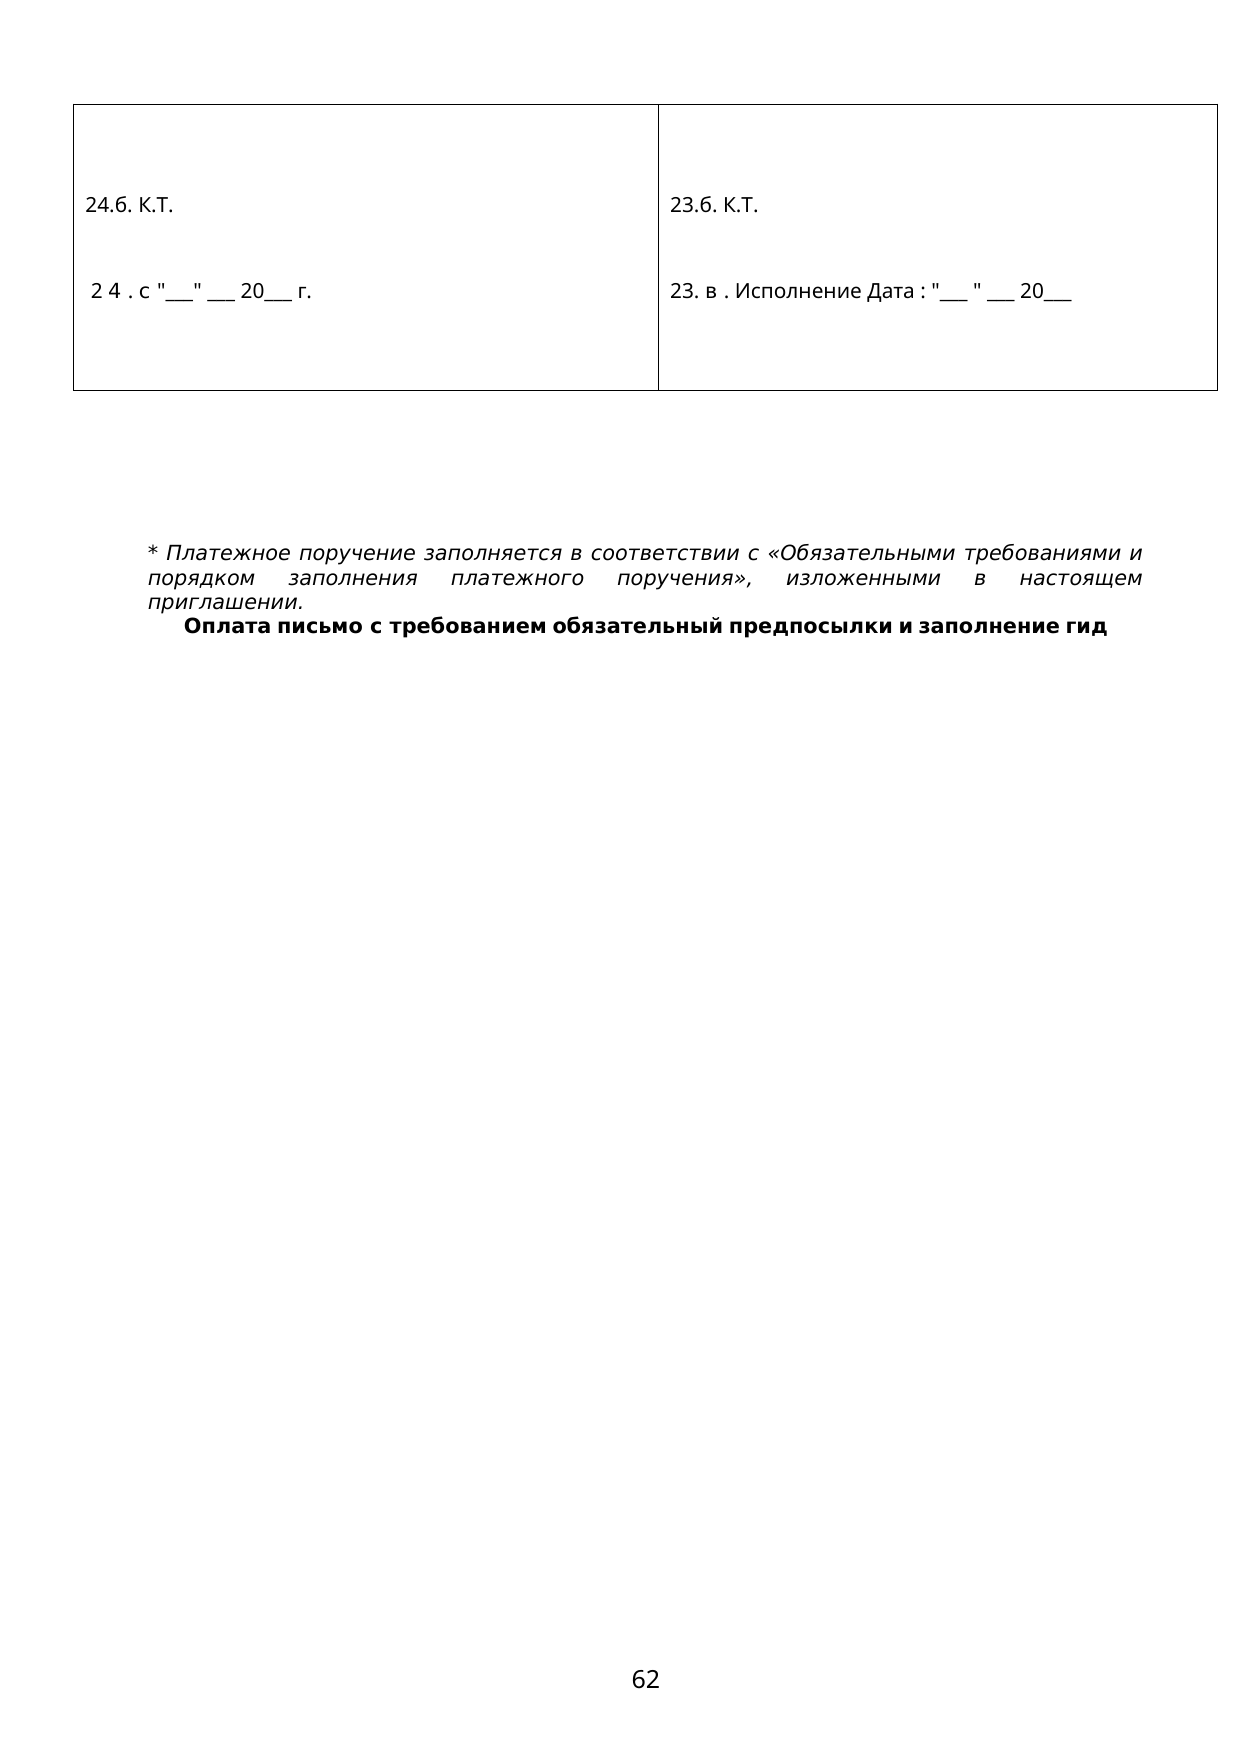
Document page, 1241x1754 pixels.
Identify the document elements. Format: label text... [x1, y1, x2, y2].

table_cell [659, 105, 1217, 161]
text Оплата письмо с требованием обязательный предпосылки и заполнение гид [148, 614, 1144, 638]
table_cell 23.б. К.Т. 23. в . Исполнение Дата : "___ " ___ 20___ [659, 161, 1217, 390]
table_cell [74, 105, 658, 161]
text * Платежное поручение заполняется в соответствии с «Обязательными требованиями и порядком заполнения платежного поручения», изложенными в настоящем приглашении. [148, 541, 1144, 614]
table_cell 24.б. К.Т. 2 4 . с "___" ___ 20___ г. [74, 161, 658, 390]
